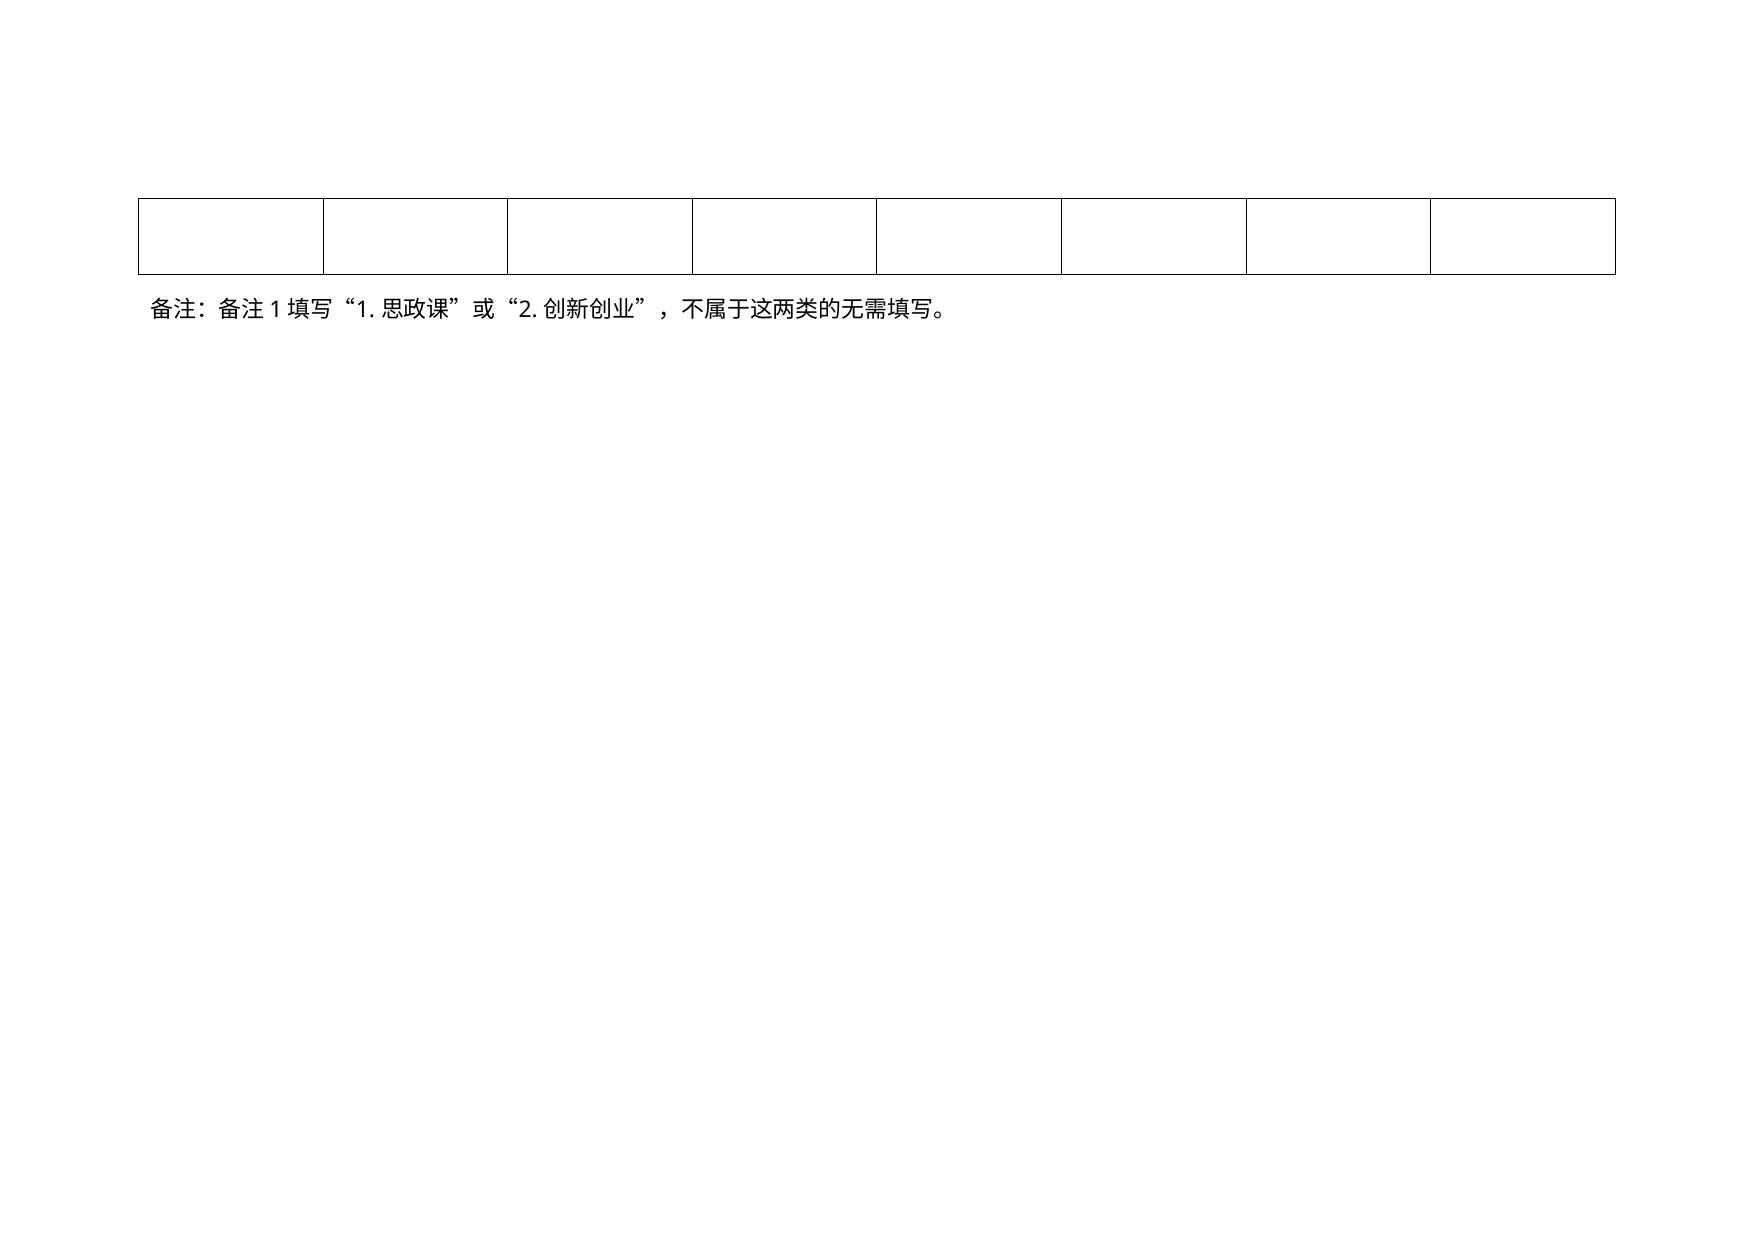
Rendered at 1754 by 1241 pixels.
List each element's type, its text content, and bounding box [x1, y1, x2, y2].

table_cell [1247, 199, 1430, 274]
table_cell [139, 199, 323, 274]
table_cell [508, 199, 692, 274]
table_cell [1431, 199, 1615, 274]
table_cell [1062, 199, 1246, 274]
text 备注：备注1填写“1. 思政课”或“2. 创新创业”，不属于这两类的无需填写。 [150, 275, 1604, 340]
table_cell [693, 199, 876, 274]
table_cell [877, 199, 1061, 274]
table_cell [324, 199, 507, 274]
